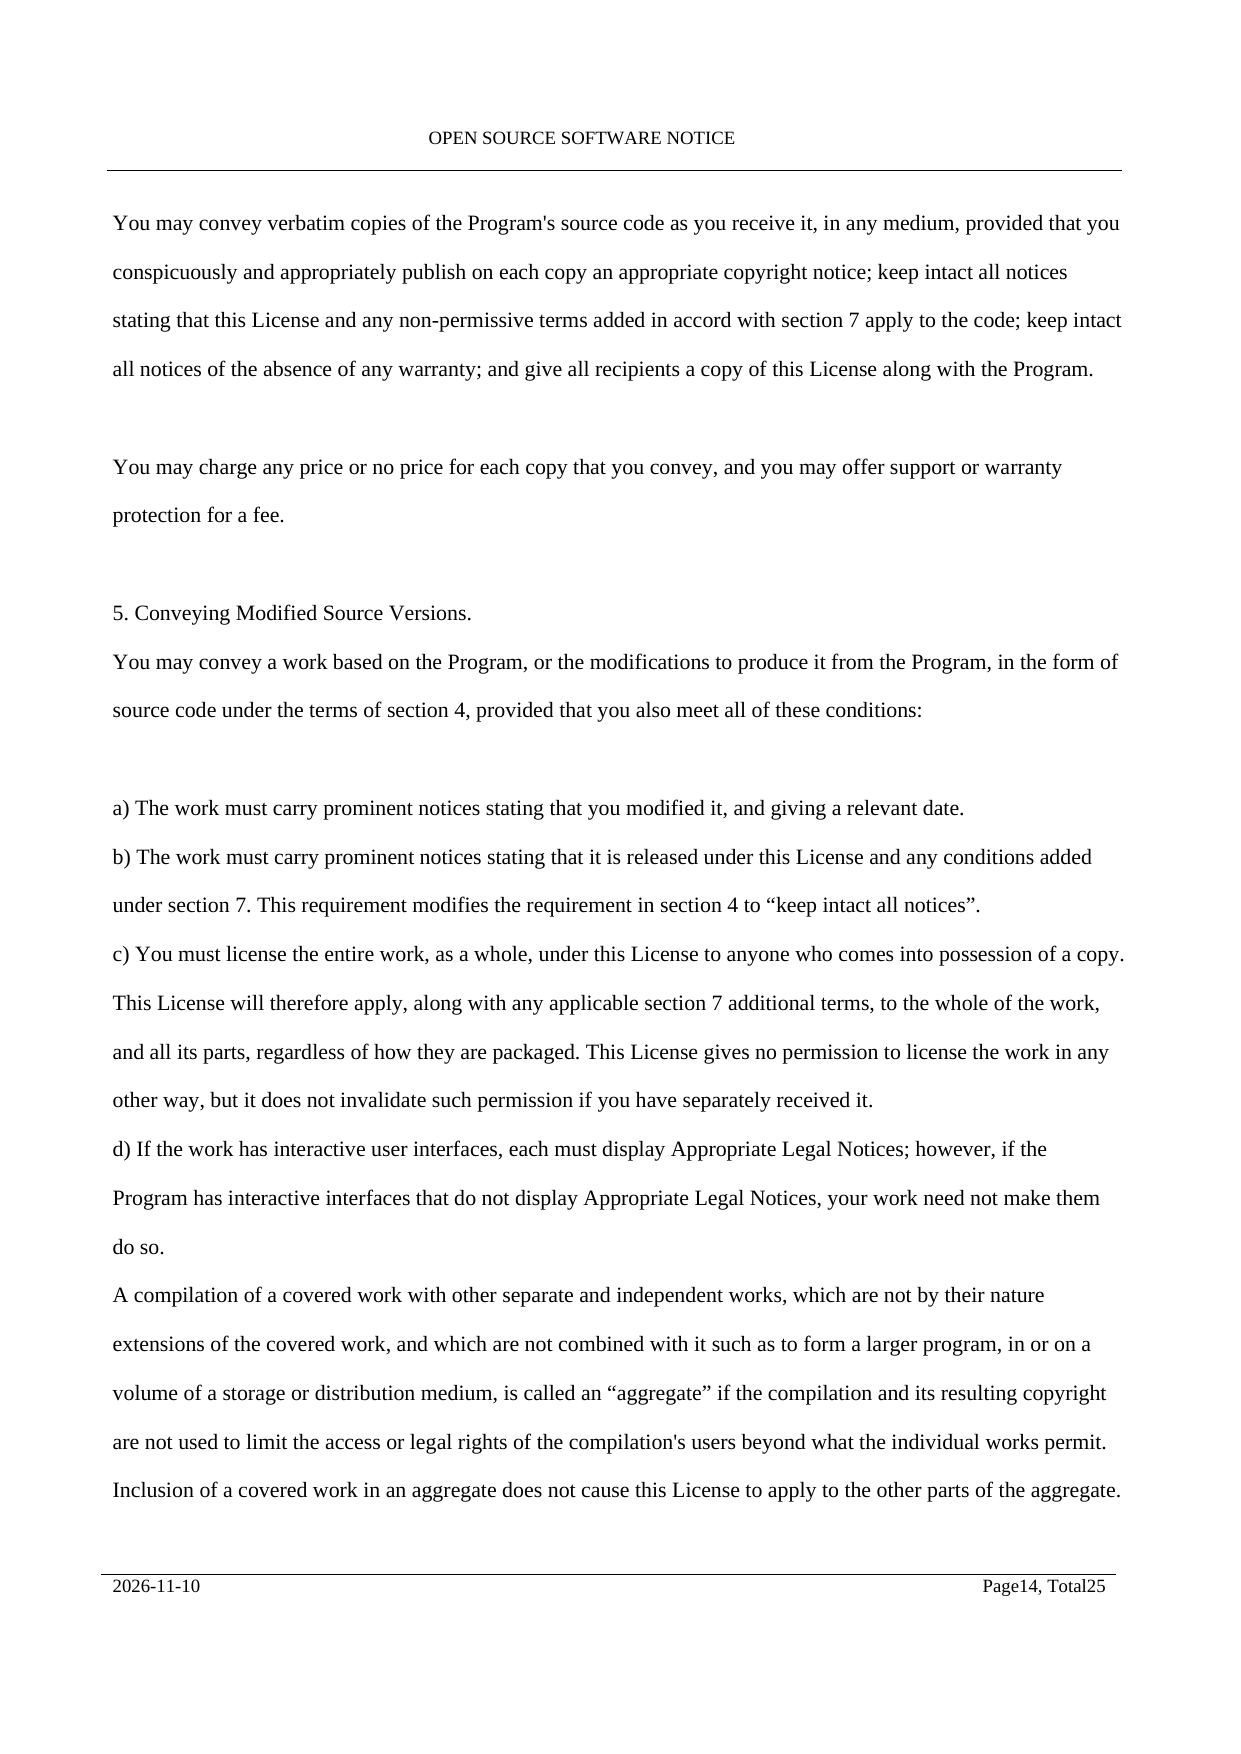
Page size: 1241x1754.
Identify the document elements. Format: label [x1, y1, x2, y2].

text [112, 206, 1128, 1506]
